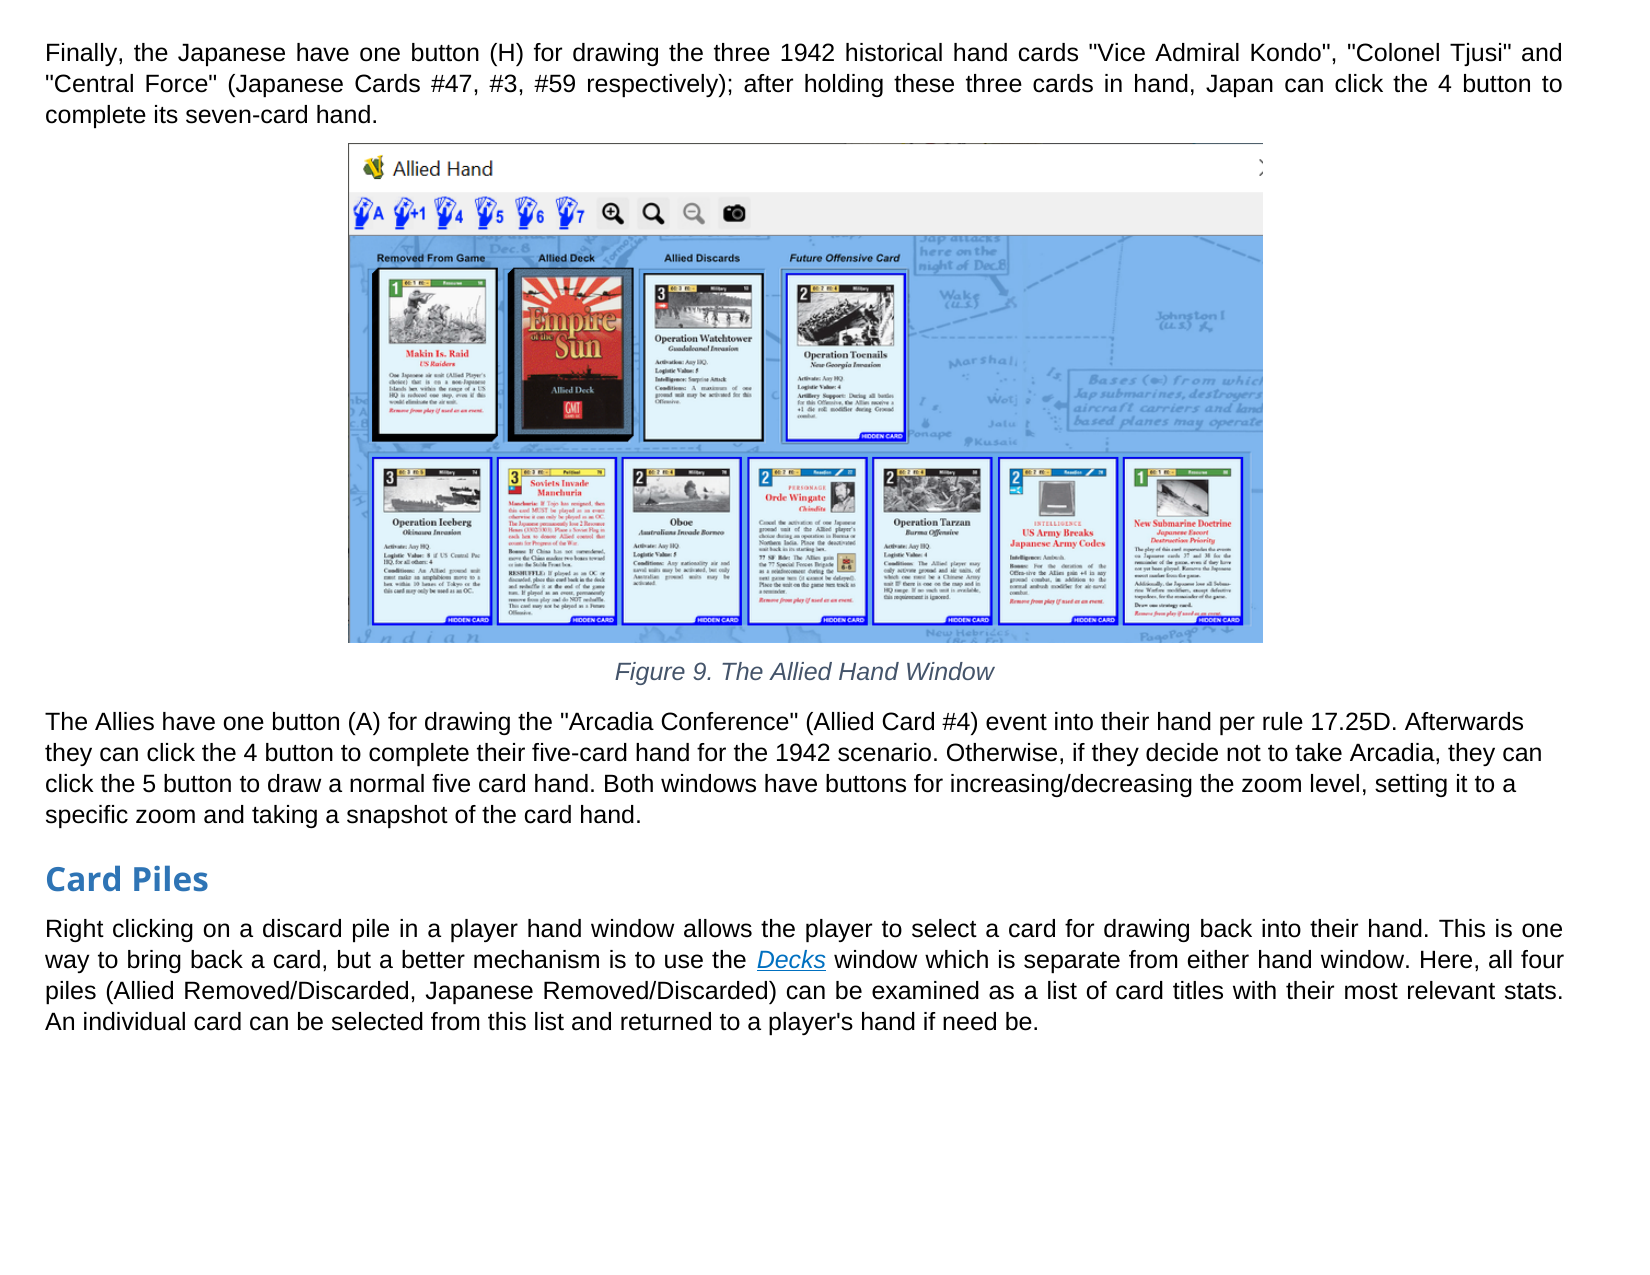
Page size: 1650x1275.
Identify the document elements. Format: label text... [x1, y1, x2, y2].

text The Allies have one button (A) for drawing the "Arcadia Conference" (Allied Card #4) event into their hand per rule 17.25D. Afterwards they can click the 4 button to complete their five-card hand for the 1942 scenario. Otherwise, if they decide not to take Arcadia, they can click the 5 button to draw a normal five card hand. Both windows have buttons for increasing/decreasing the zoom level, setting it to a specific zoom and taking a snapshot of the card hand. [45, 707, 1566, 829]
text Figure 9. The Allied Hand Window [45, 657, 1566, 686]
text Right clicking on a discard pile in a player hand window allows the player to select a card for drawing back into their hand. This is one way to bring back a card, but a better mechanism is to use the Decks window which is separate from either hand window. Here, all four piles (Allied Removed/Discarded, Japanese Removed/Discarded) can be examined as a list of card titles with their most relevant stats. An individual card can be selected from this list and returned to a player's hand if need be. [45, 914, 1566, 1036]
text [45, 37, 1566, 128]
subtitle Card Piles [45, 856, 1566, 902]
picture [348, 143, 1263, 643]
